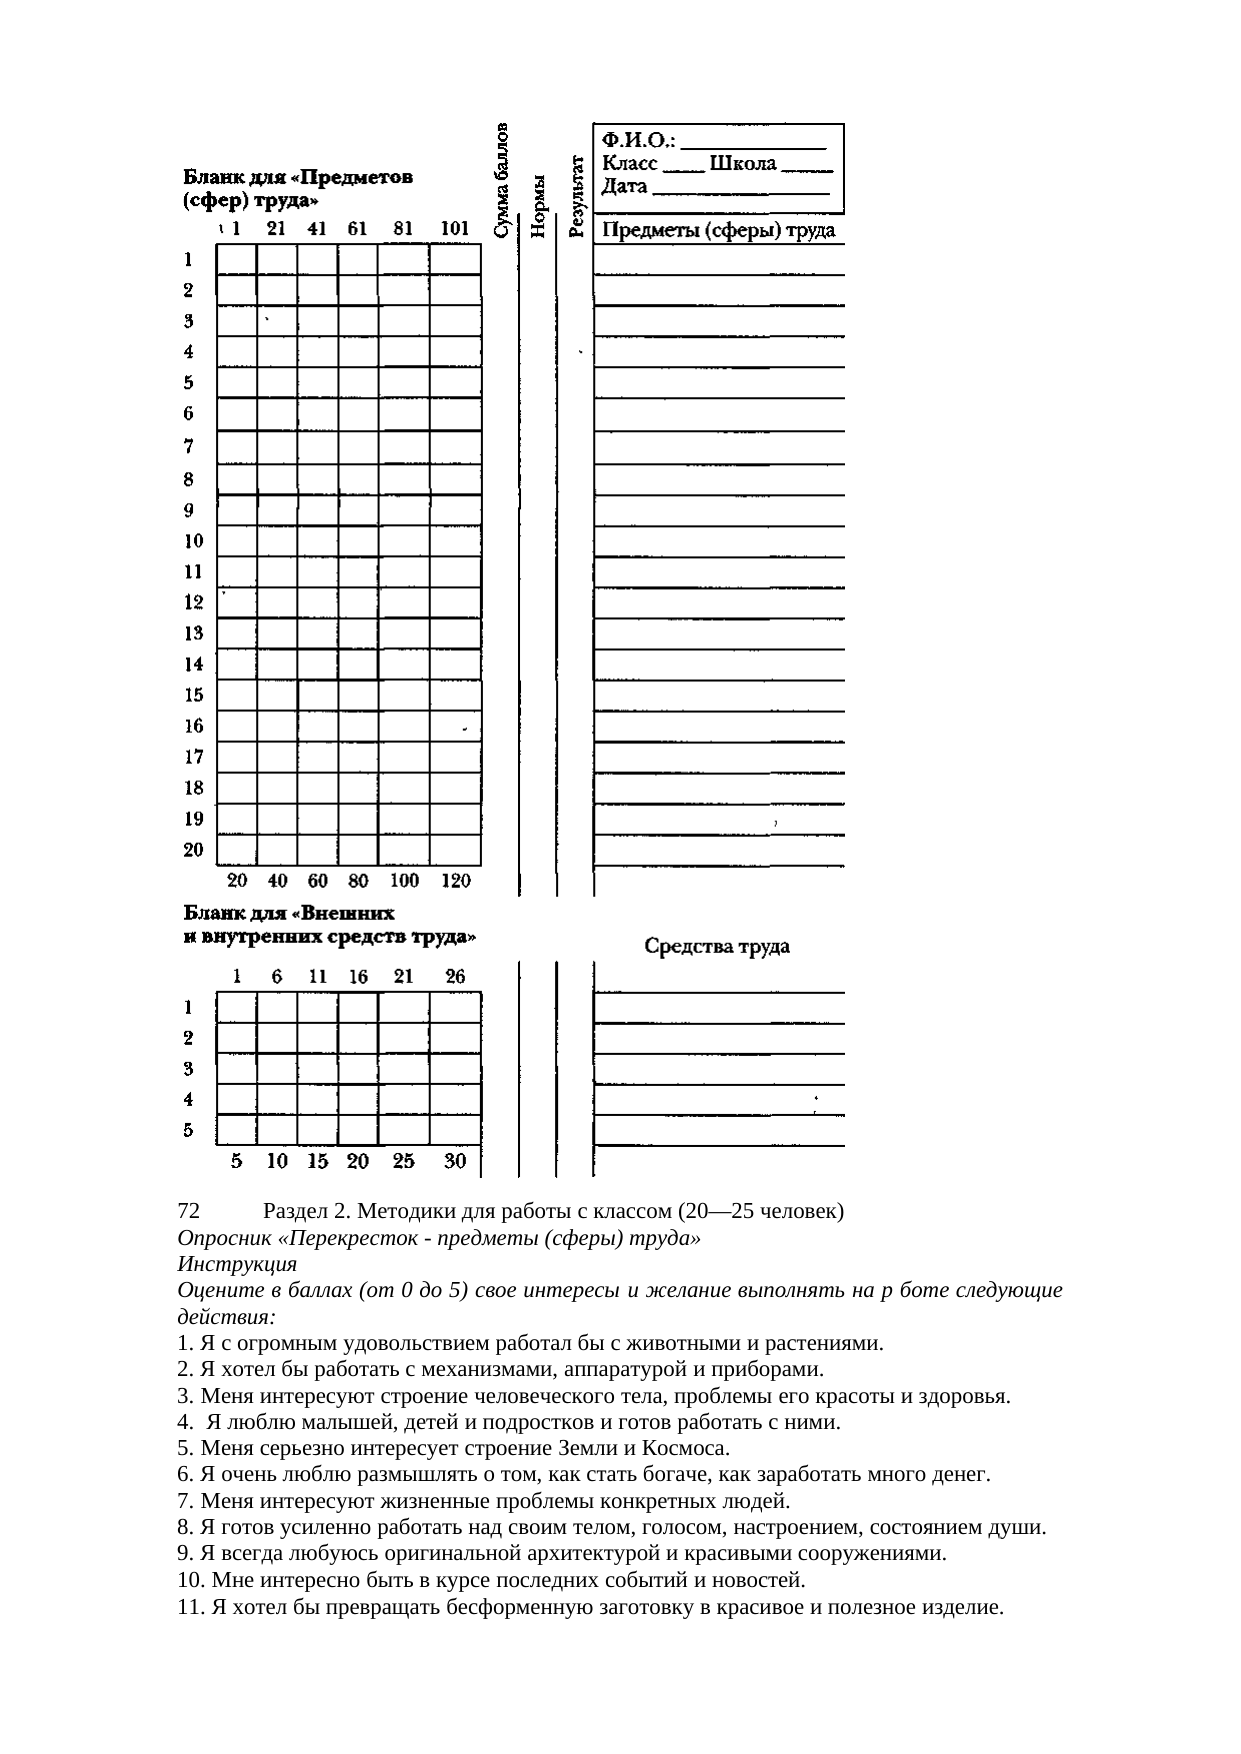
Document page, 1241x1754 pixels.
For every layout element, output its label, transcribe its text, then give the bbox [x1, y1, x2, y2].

list Мне интересно быть в курсе последних событий и новостей. [177, 1566, 1240, 1592]
text Оцените в баллах (от 0 до 5) свое интересы и желание выполнять на р боте следующие действия: [177, 1277, 1081, 1329]
text Опросник «Перекресток - предметы (сферы) труда» Инструкция [177, 1224, 705, 1277]
list Я хотел бы превращать бесформенную заготовку в красивое и полезное изделие. [177, 1593, 1240, 1619]
list Я готов усиленно работать над своим телом, голосом, настроением, состоянием души. [177, 1514, 1240, 1540]
list Я хотел бы работать с механизмами, аппаратурой и приборами. [177, 1356, 1240, 1382]
list Я всегда любуюсь оригинальной архитектурой и красивыми сооружениями. [177, 1540, 1240, 1566]
list Я очень люблю размышлять о том, как стать богаче, как заработать много денег. [177, 1461, 1240, 1487]
list Меня интересуют жизненные проблемы конкретных людей. [177, 1487, 1240, 1514]
picture [183, 122, 845, 1178]
list Меня интересуют строение человеческого тела, проблемы его красоты и здоровья. [177, 1382, 1240, 1408]
list Я люблю малышей, детей и подростков и готов работать с ними. [177, 1408, 1240, 1435]
list Меня серьезно интересует строение Земли и Космоса. [177, 1435, 1240, 1461]
list Я с огромным удовольствием работал бы с животными и растениями. [177, 1329, 1240, 1356]
text 72 Раздел 2. Методики для работы с классом (20—25 человек) [177, 1197, 1240, 1224]
